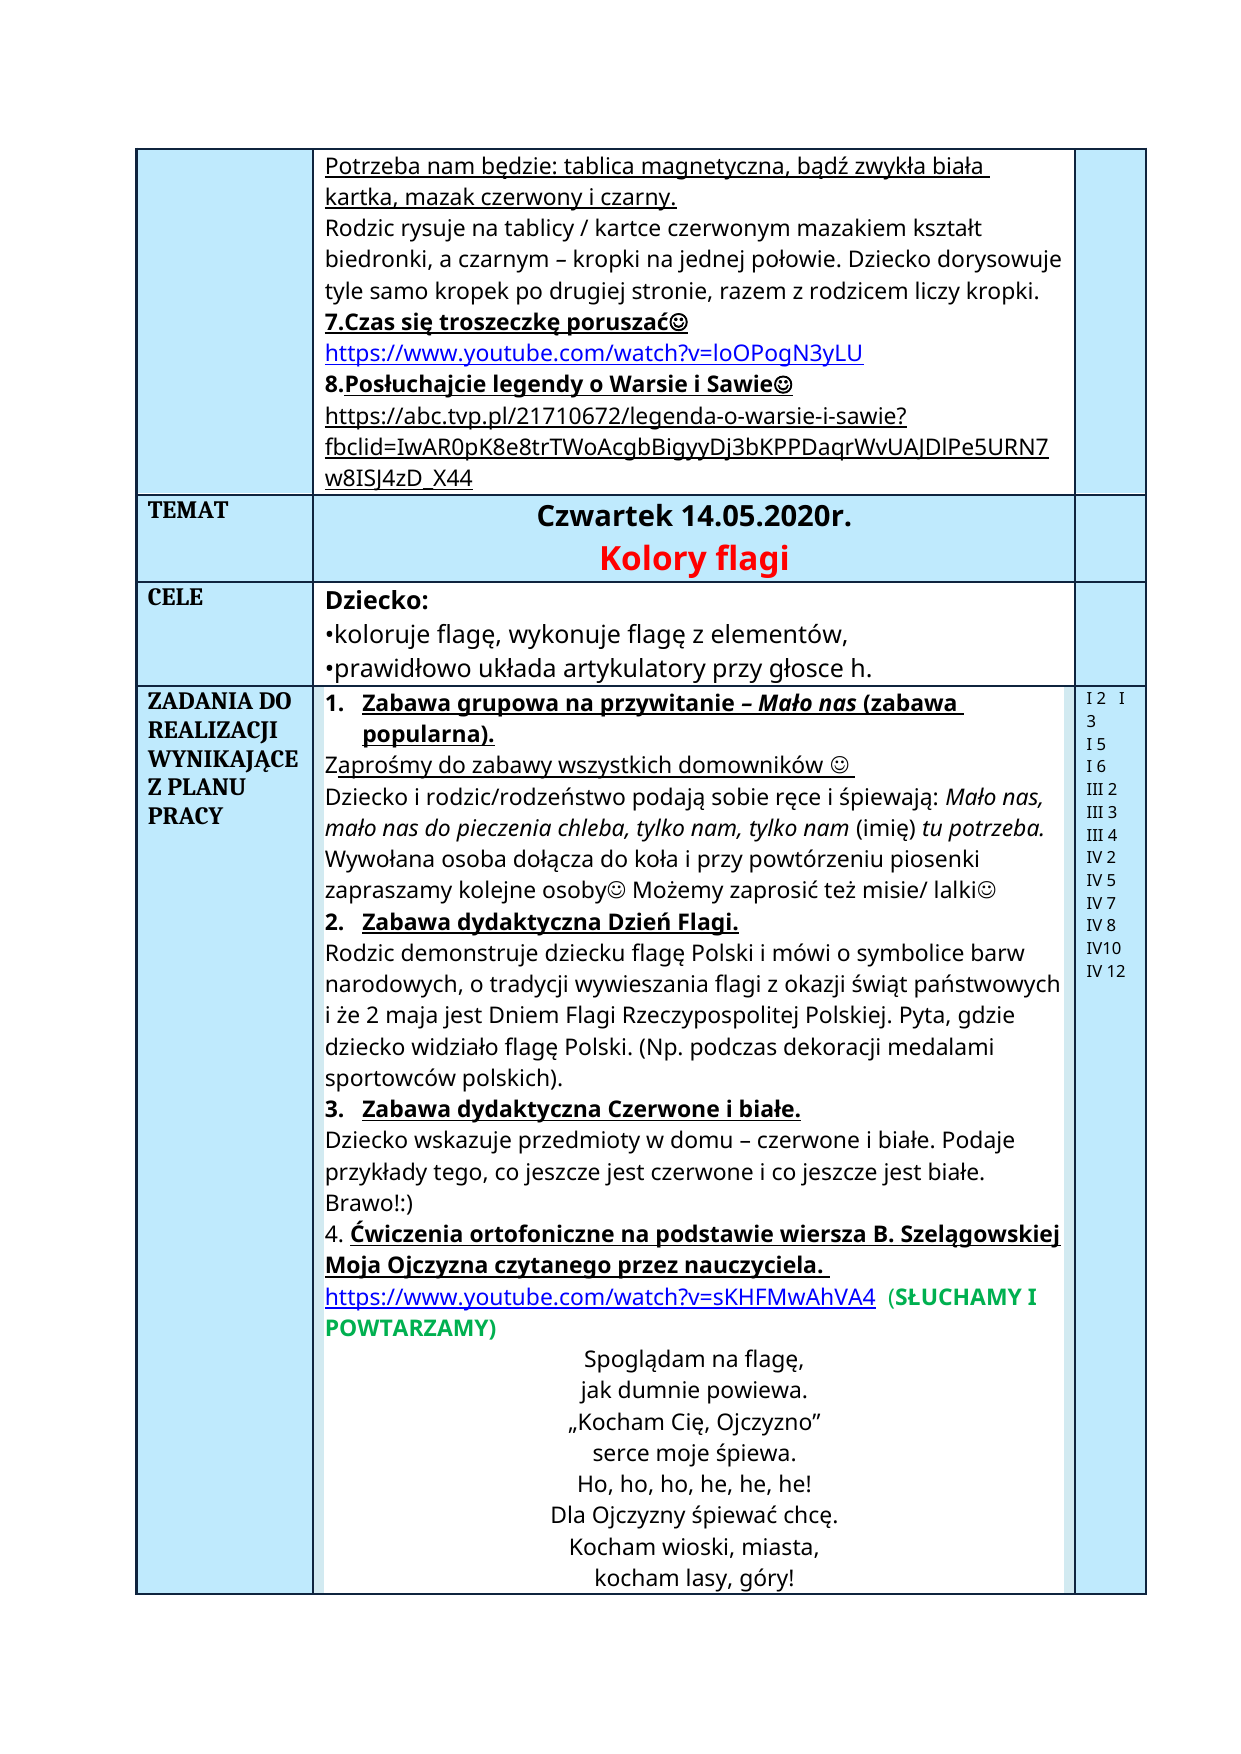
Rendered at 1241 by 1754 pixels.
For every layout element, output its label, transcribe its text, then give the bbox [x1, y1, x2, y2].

table_cell Czwartek 14.05.2020r. Kolory flagi [314, 496, 1074, 581]
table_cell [138, 687, 312, 1593]
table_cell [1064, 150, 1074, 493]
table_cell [1076, 150, 1145, 493]
table_cell Dziecko: •koloruje flagę, wykonuje flagę z elementów, •prawidłowo układa artykulatory przy głosce h. [314, 583, 1074, 685]
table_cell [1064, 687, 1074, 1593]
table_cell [1076, 687, 1145, 1593]
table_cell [138, 150, 312, 493]
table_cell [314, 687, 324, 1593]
table_cell [1076, 583, 1145, 685]
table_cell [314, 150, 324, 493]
table_cell [1076, 496, 1145, 581]
table_cell CELE [138, 583, 312, 685]
table_cell TEMAT [138, 496, 312, 581]
